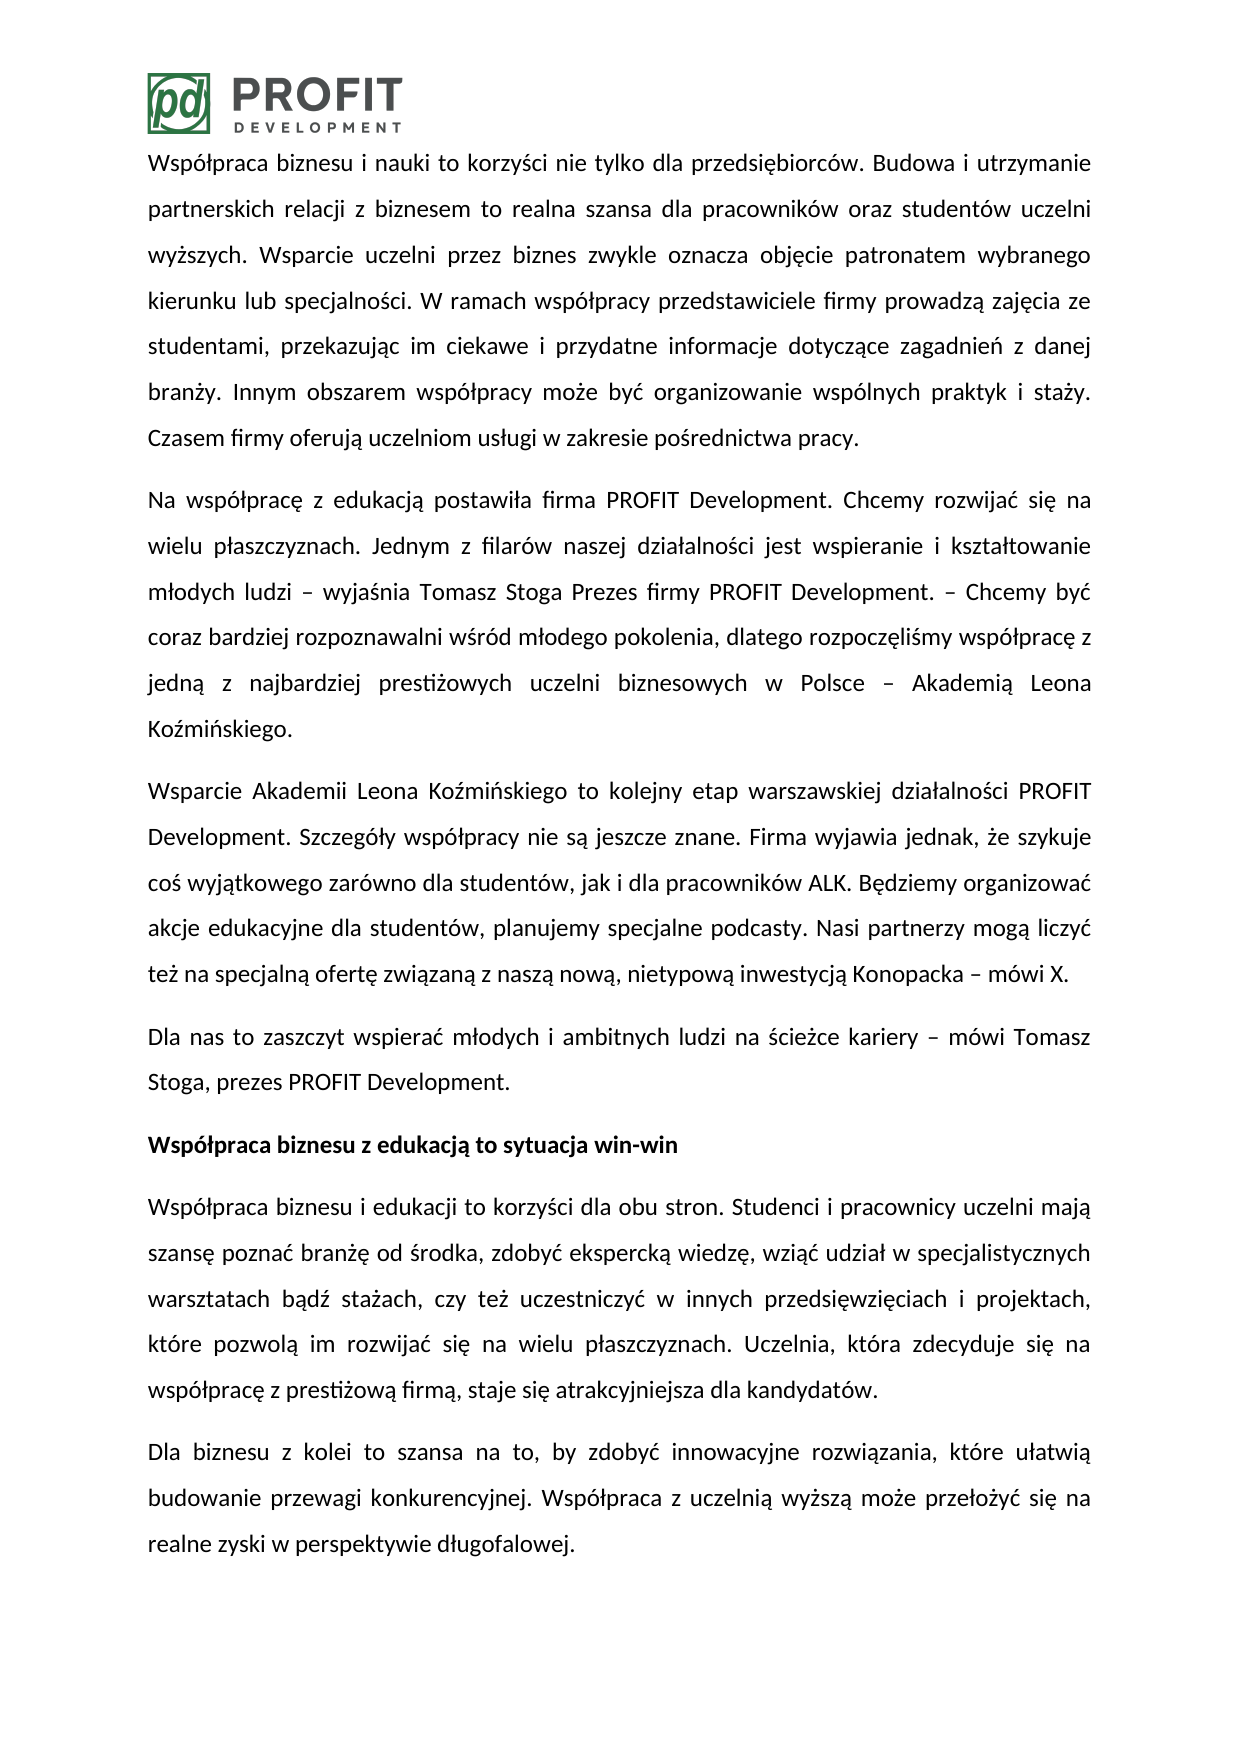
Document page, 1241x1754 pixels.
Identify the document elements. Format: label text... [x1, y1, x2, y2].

text Dla biznesu z kolei to szansa na to, by zdobyć innowacyjne rozwiązania, które ułatwią budowanie przewagi konkurencyjnej. Współpraca z uczelnią wyższą może przełożyć się na realne zyski w perspektywie długofalowej. [148, 1437, 1093, 1558]
text Na współpracę z edukacją postawiła firma PROFIT Development. Chcemy rozwijać się na wielu płaszczyznach. Jednym z filarów naszej działalności jest wspieranie i kształtowanie młodych ludzi – wyjaśnia Tomasz Stoga Prezes firmy PROFIT Development. – Chcemy być coraz bardziej rozpoznawalni wśród młodego pokolenia, dlatego rozpoczęliśmy współpracę z jedną z najbardziej prestiżowych uczelni biznesowych w Polsce – Akademią Leona Koźmińskiego. [148, 484, 1093, 743]
picture [147, 73, 403, 134]
text Współpraca biznesu i edukacji to korzyści dla obu stron. Studenci i pracownicy uczelni mają szansę poznać branżę od środka, zdobyć ekspercką wiedzę, wziąć udział w specjalistycznych warsztatach bądź stażach, czy też uczestniczyć w innych przedsięwzięciach i projektach, które pozwolą im rozwijać się na wielu płaszczyznach. Uczelnia, która zdecyduje się na współpracę z prestiżową firmą, staje się atrakcyjniejsza dla kandydatów. [148, 1191, 1093, 1405]
text Dla nas to zaszczyt wspierać młodych i ambitnych ludzi na ścieżce kariery – mówi Tomasz Stoga, prezes PROFIT Development. [148, 1021, 1093, 1097]
text Współpraca biznesu i nauki to korzyści nie tylko dla przedsiębiorców. Budowa i utrzymanie partnerskich relacji z biznesem to realna szansa dla pracowników oraz studentów uczelni wyższych. Wsparcie uczelni przez biznes zwykle oznacza objęcie patronatem wybranego kierunku lub specjalności. W ramach współpracy przedstawiciele firmy prowadzą zajęcia ze studentami, przekazując im ciekawe i przydatne informacje dotyczące zagadnień z danej branży. Innym obszarem współpracy może być organizowanie wspólnych praktyk i staży. Czasem firmy oferują uczelniom usługi w zakresie pośrednictwa pracy. [148, 148, 1093, 452]
text Współpraca biznesu z edukacją to sytuacja win-win [148, 1129, 1093, 1159]
text Wsparcie Akademii Leona Koźmińskiego to kolejny etap warszawskiej działalności PROFIT Development. Szczegóły współpracy nie są jeszcze znane. Firma wyjawia jednak, że szykuje coś wyjątkowego zarówno dla studentów, jak i dla pracowników ALK. Będziemy organizować akcje edukacyjne dla studentów, planujemy specjalne podcasty. Nasi partnerzy mogą liczyć też na specjalną ofertę związaną z naszą nową, nietypową inwestycją Konopacka – mówi X. [148, 775, 1093, 989]
